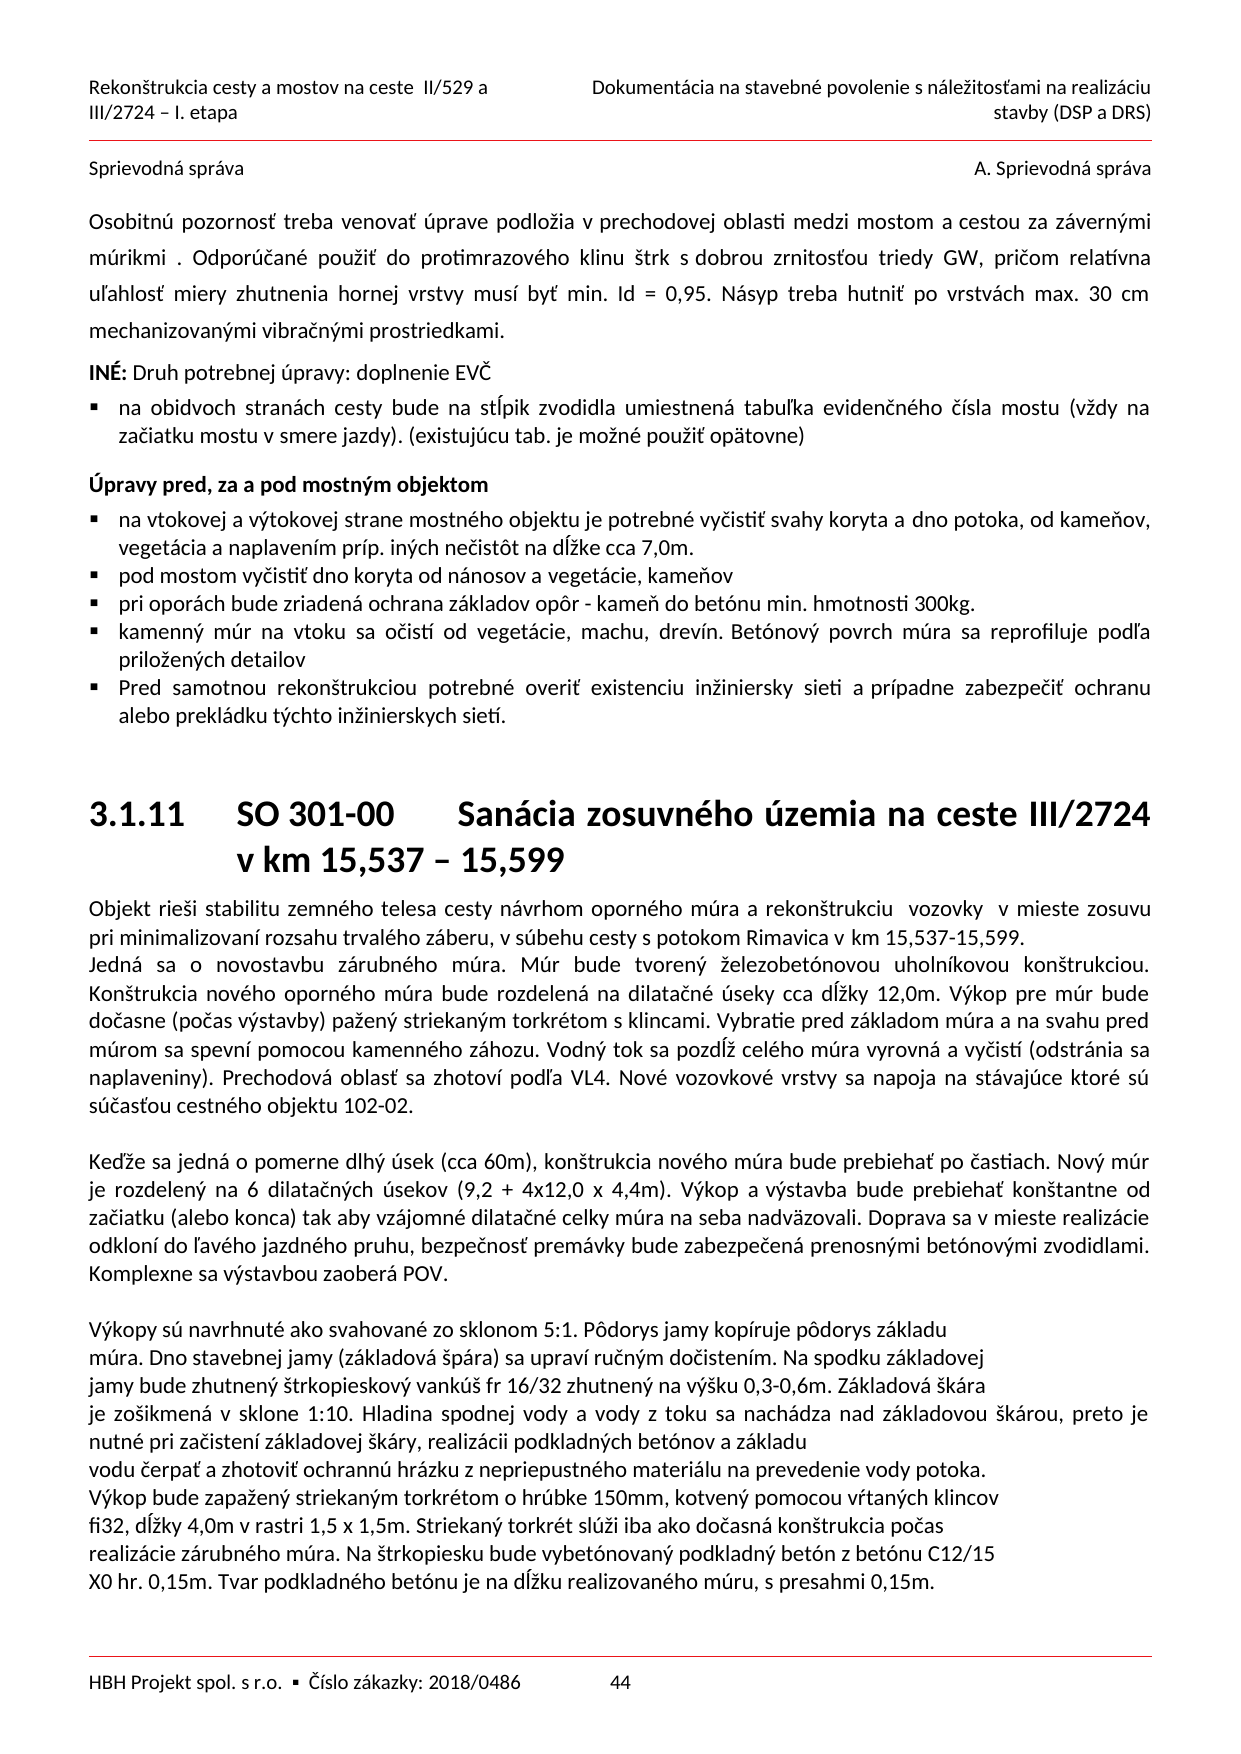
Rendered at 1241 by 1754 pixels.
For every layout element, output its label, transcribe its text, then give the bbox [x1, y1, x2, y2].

text Úpravy pred, za a pod mostným objektom [89, 469, 1152, 499]
list pod mostom vyčistiť dno koryta od nánosov a vegetácie, kameňov [89, 561, 1152, 589]
text Objekt rieši stabilitu zemného telesa cesty návrhom oporného múra a rekonštrukciu vozovky v mieste zosuvu pri minimalizovaní rozsahu trvalého záberu, v súbehu cesty s potokom Rimavica v km 15,537-15,599. [89, 894, 1152, 951]
text je zošikmená v sklone 1:10. Hladina spodnej vody a vody z toku sa nachádza nad základovou škárou, preto je nutné pri začistení základovej škáry, realizácii podkladných betónov a základu [89, 1399, 1152, 1455]
text Výkopy sú navrhnuté ako svahované zo sklonom 5:1. Pôdorys jamy kopíruje pôdorys základu [89, 1315, 1152, 1343]
text Výkop bude zapažený striekaným torkrétom o hrúbke 150mm, kotvený pomocou vŕtaných klincov [89, 1483, 1152, 1511]
text X0 hr. 0,15m. Tvar podkladného betónu je na dĺžku realizovaného múru, s presahmi 0,15m. [89, 1567, 1152, 1595]
list pri oporách bude zriadená ochrana základov opôr - kameň do betónu min. hmotnosti 300kg. [89, 589, 1152, 617]
text vodu čerpať a zhotoviť ochrannú hrázku z nepriepustného materiálu na prevedenie vody potoka. [89, 1455, 1152, 1483]
text Osobitnú pozornosť treba venovať úprave podložia v prechodovej oblasti medzi mostom a cestou za závernými múrikmi . Odporúčané použiť do protimrazového klinu štrk s dobrou zrnitosťou triedy GW, pričom relatívna uľahlosť miery zhutnenia hornej vrstvy musí byť min. Id = 0,95. Násyp treba hutniť po vrstvách max. 30 cm mechanizovanými vibračnými prostriedkami. [89, 207, 1152, 344]
list na obidvoch stranách cesty bude na stĺpik zvodidla umiestnená tabuľka evidenčného čísla mostu (vždy na začiatku mostu v smere jazdy). (existujúcu tab. je možné použiť opätovne) [89, 393, 1152, 449]
text múra. Dno stavebnej jamy (základová špára) sa upraví ručným dočistením. Na spodku základovej [89, 1343, 1152, 1371]
text INÉ: Druh potrebnej úpravy: doplnenie EVČ [89, 358, 1152, 386]
text fi32, dĺžky 4,0m v rastri 1,5 x 1,5m. Striekaný torkrét slúži iba ako dočasná konštrukcia počas [89, 1511, 1152, 1539]
list na vtokovej a výtokovej strane mostného objektu je potrebné vyčistiť svahy koryta a dno potoka, od kameňov, vegetácia a naplavením príp. iných nečistôt na dĺžke cca 7,0m. [89, 505, 1152, 561]
list Pred samotnou rekonštrukciou potrebné overiť existenciu inžiniersky sieti a prípadne zabezpečiť ochranu alebo prekládku týchto inžinierskych sietí. [89, 673, 1152, 729]
text realizácie zárubného múra. Na štrkopiesku bude vybetónovaný podkladný betón z betónu C12/15 [89, 1539, 1152, 1567]
subtitle SO 301-00 Sanácia zosuvného územia na ceste III/2724 v km 15,537 – 15,599 [89, 790, 1152, 882]
text Jedná sa o novostavbu zárubného múra. Múr bude tvorený železobetónovou uholníkovou konštrukciou. Konštrukcia nového oporného múra bude rozdelená na dilatačné úseky cca dĺžky 12,0m. Výkop pre múr bude dočasne (počas výstavby) pažený striekaným torkrétom s klincami. Vybratie pred základom múra a na svahu pred múrom sa spevní pomocou kamenného záhozu. Vodný tok sa pozdĺž celého múra vyrovná a vyčistí (odstránia sa naplaveniny). Prechodová oblasť sa zhotoví podľa VL4. Nové vozovkové vrstvy sa napoja na stávajúce ktoré sú súčasťou cestného objektu 102-02. [89, 951, 1152, 1119]
text Keďže sa jedná o pomerne dlhý úsek (cca 60m), konštrukcia nového múra bude prebiehať po častiach. Nový múr je rozdelený na 6 dilatačných úsekov (9,2 + 4x12,0 x 4,4m). Výkop a výstavba bude prebiehať konštantne od začiatku (alebo konca) tak aby vzájomné dilatačné celky múra na seba nadväzovali. Doprava sa v mieste realizácie odkloní do ľavého jazdného pruhu, bezpečnosť premávky bude zabezpečená prenosnými betónovými zvodidlami. Komplexne sa výstavbou zaoberá POV. [89, 1147, 1152, 1287]
text jamy bude zhutnený štrkopieskový vankúš fr 16/32 zhutnený na výšku 0,3-0,6m. Základová škára [89, 1371, 1152, 1399]
list kamenný múr na vtoku sa očistí od vegetácie, machu, drevín. Betónový povrch múra sa reprofiluje podľa priložených detailov [89, 617, 1152, 673]
